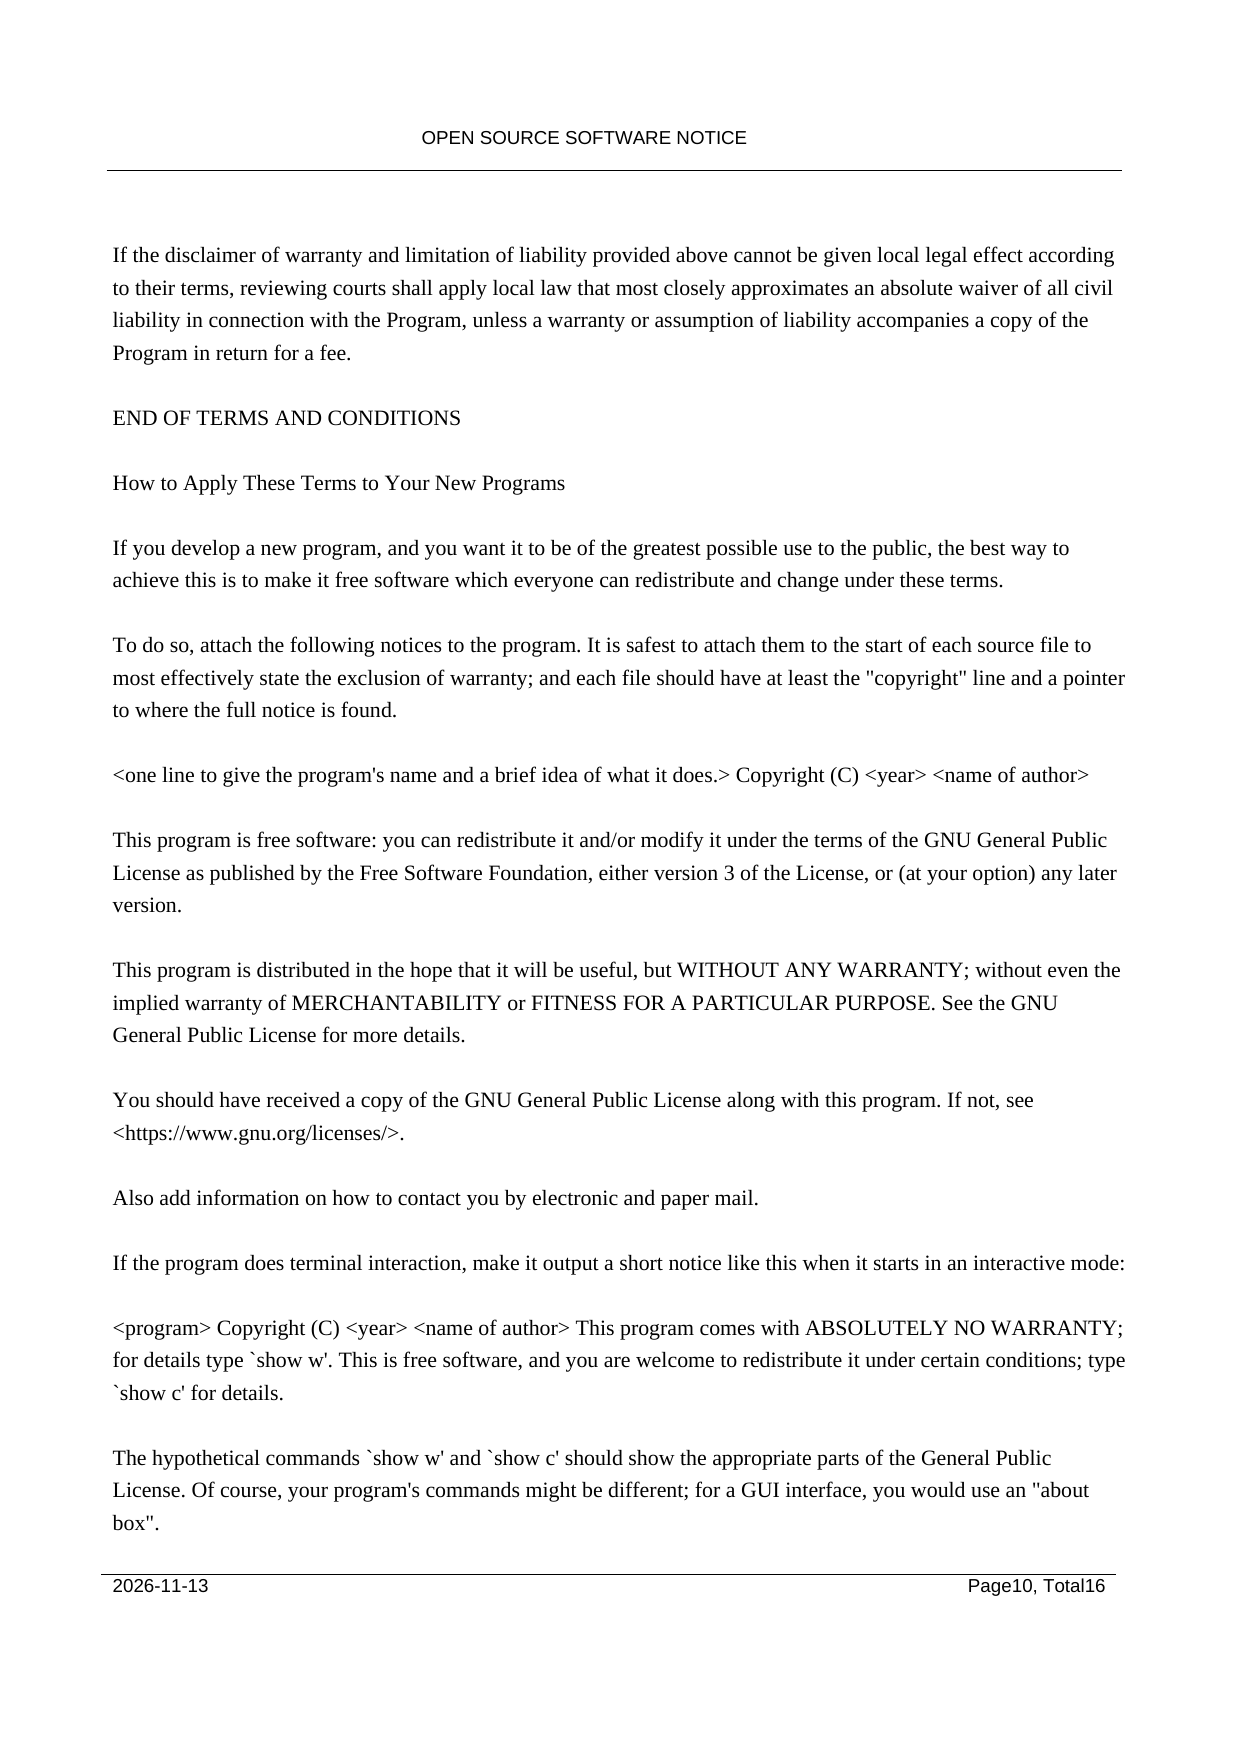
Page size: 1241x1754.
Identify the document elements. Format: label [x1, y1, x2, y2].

text [112, 206, 1128, 1539]
